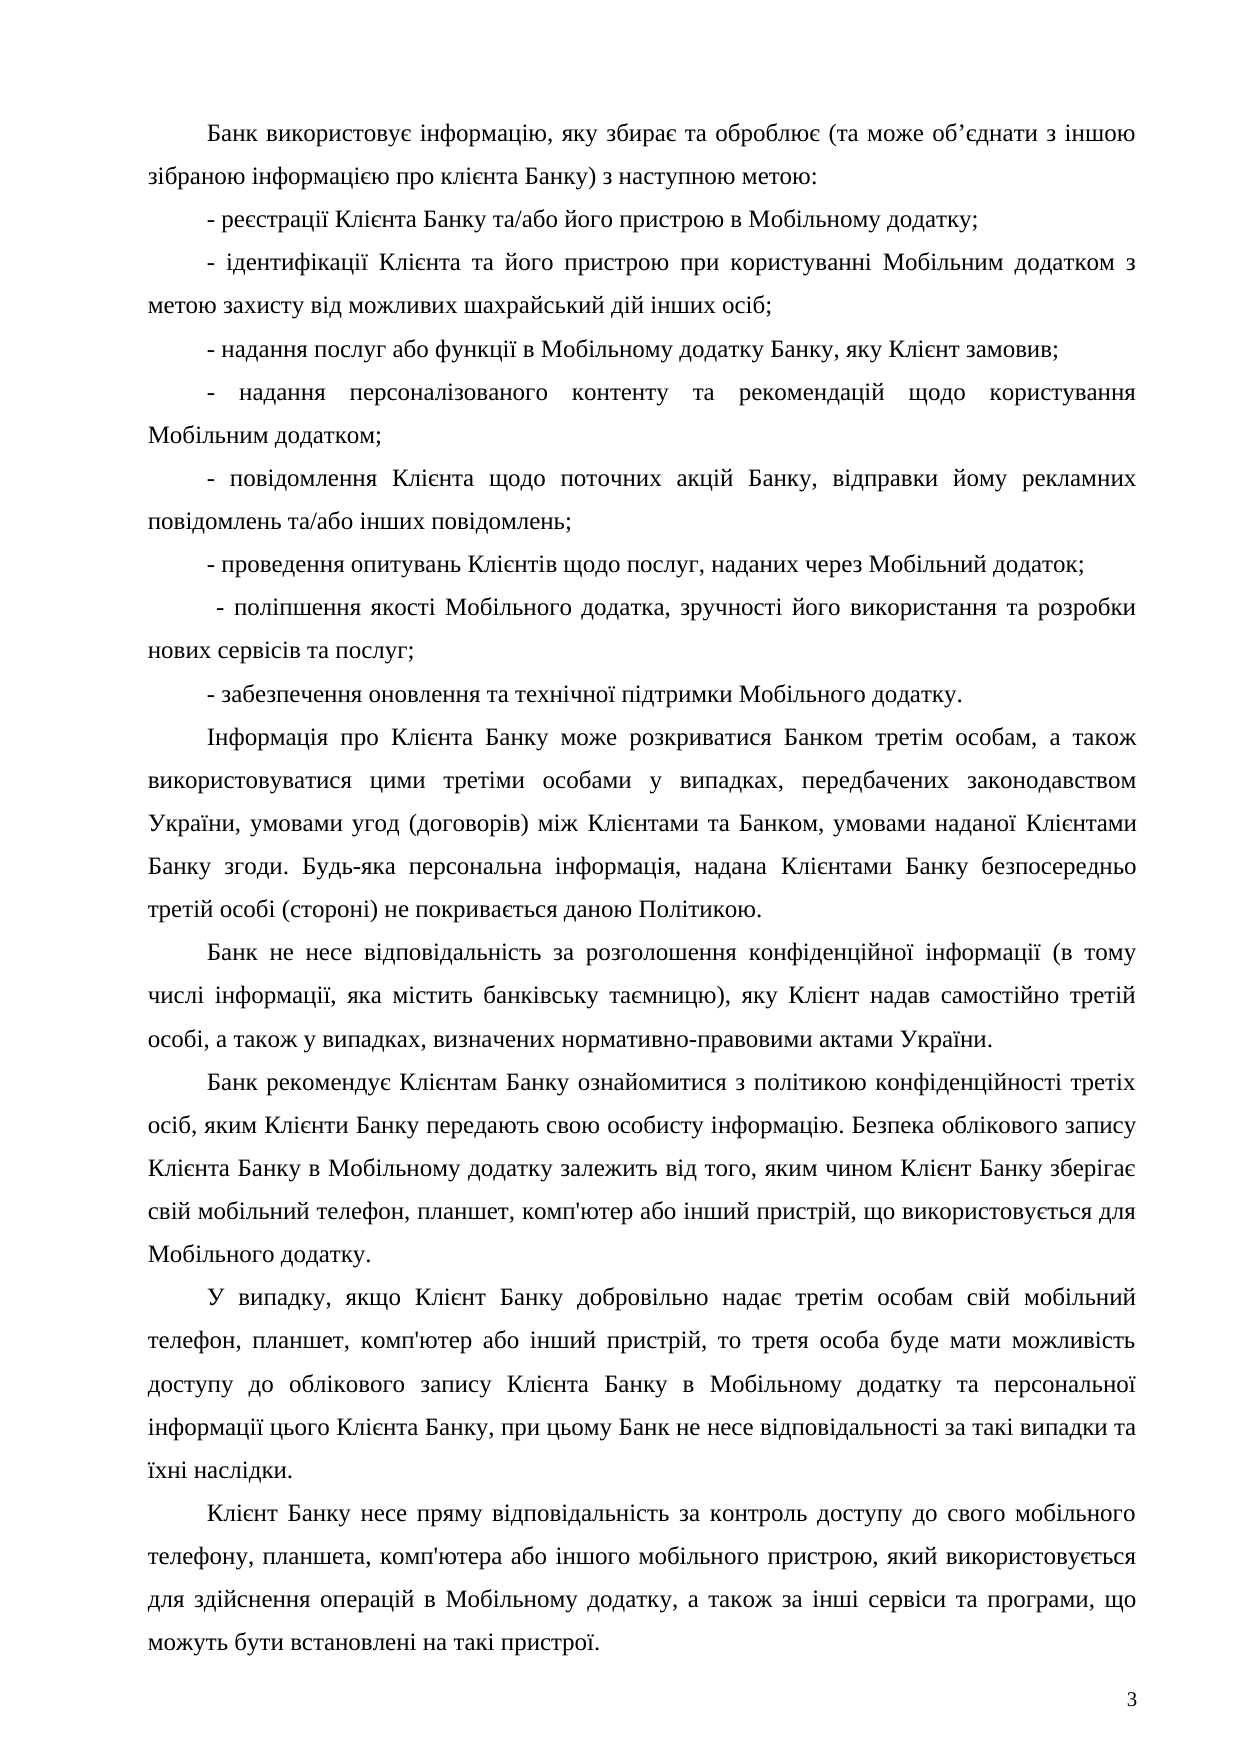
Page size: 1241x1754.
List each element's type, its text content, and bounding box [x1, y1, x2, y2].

text Банк використовує інформацію, яку збирає та оброблює (та може об’єднати з іншою зібраною інформацією про клієнта Банку) з наступною метою: [148, 118, 1137, 190]
text - ідентифікації Клієнта та його пристрою при користуванні Мобільним додатком з метою захисту від можливих шахрайський дій інших осіб; [148, 247, 1137, 319]
text - повідомлення Клієнта щодо поточних акцій Банку, відправки йому рекламних повідомлень та/або інших повідомлень; [148, 463, 1137, 535]
text Банк не несе відповідальність за розголошення конфіденційної інформації (в тому числі інформації, яка містить банківську таємницю), яку Клієнт надав самостійно третій особі, а також у випадках, визначених нормативно-правовими актами України. [148, 937, 1137, 1052]
text - надання послуг або функції в Мобільному додатку Банку, яку Клієнт замовив; [148, 334, 1137, 362]
text - реєстрації Клієнта Банку та/або його пристрою в Мобільному додатку; [148, 204, 1137, 233]
text - поліпшення якості Мобільного додатка, зручності його використання та розробки нових сервісів та послуг; [148, 592, 1137, 664]
text - надання персоналізованого контенту та рекомендацій щодо користування Мобільним додатком; [148, 377, 1137, 449]
text - проведення опитувань Клієнтів щодо послуг, наданих через Мобільний додаток; [148, 549, 1137, 578]
text - забезпечення оновлення та технічної підтримки Мобільного додатку. [148, 679, 1137, 707]
text У випадку, якщо Клієнт Банку добровільно надає третім особам свій мобільний телефон, планшет, комп'ютер або інший пристрій, то третя особа буде мати можливість доступу до облікового запису Клієнта Банку в Мобільному додатку та персональної інформації цього Клієнта Банку, при цьому Банк не несе відповідальності за такі випадки та їхні наслідки. [148, 1282, 1137, 1484]
text Клієнт Банку несе пряму відповідальність за контроль доступу до свого мобільного телефону, планшета, комп'ютера або іншого мобільного пристрою, який використовується для здійснення операцій в Мобільному додатку, а також за інші сервіси та програми, що можуть бути встановлені на такі пристрої. [148, 1498, 1137, 1656]
text Інформація про Клієнта Банку може розкриватися Банком третім особам, а також використовуватися цими третіми особами у випадках, передбачених законодавством України, умовами угод (договорів) між Клієнтами та Банком, умовами наданої Клієнтами Банку згоди. Будь-яка персональна інформація, надана Клієнтами Банку безпосередньо третій особі (стороні) не покривається даною Політикою. [148, 722, 1137, 923]
text Банк рекомендує Клієнтам Банку ознайомитися з політикою конфіденційності третіх осіб, яким Клієнти Банку передають свою особисту інформацію. Безпека облікового запису Клієнта Банку в Мобільному додатку залежить від того, яким чином Клієнт Банку зберігає свій мобільний телефон, планшет, комп'ютер або інший пристрій, що використовується для Мобільного додатку. [148, 1067, 1137, 1268]
